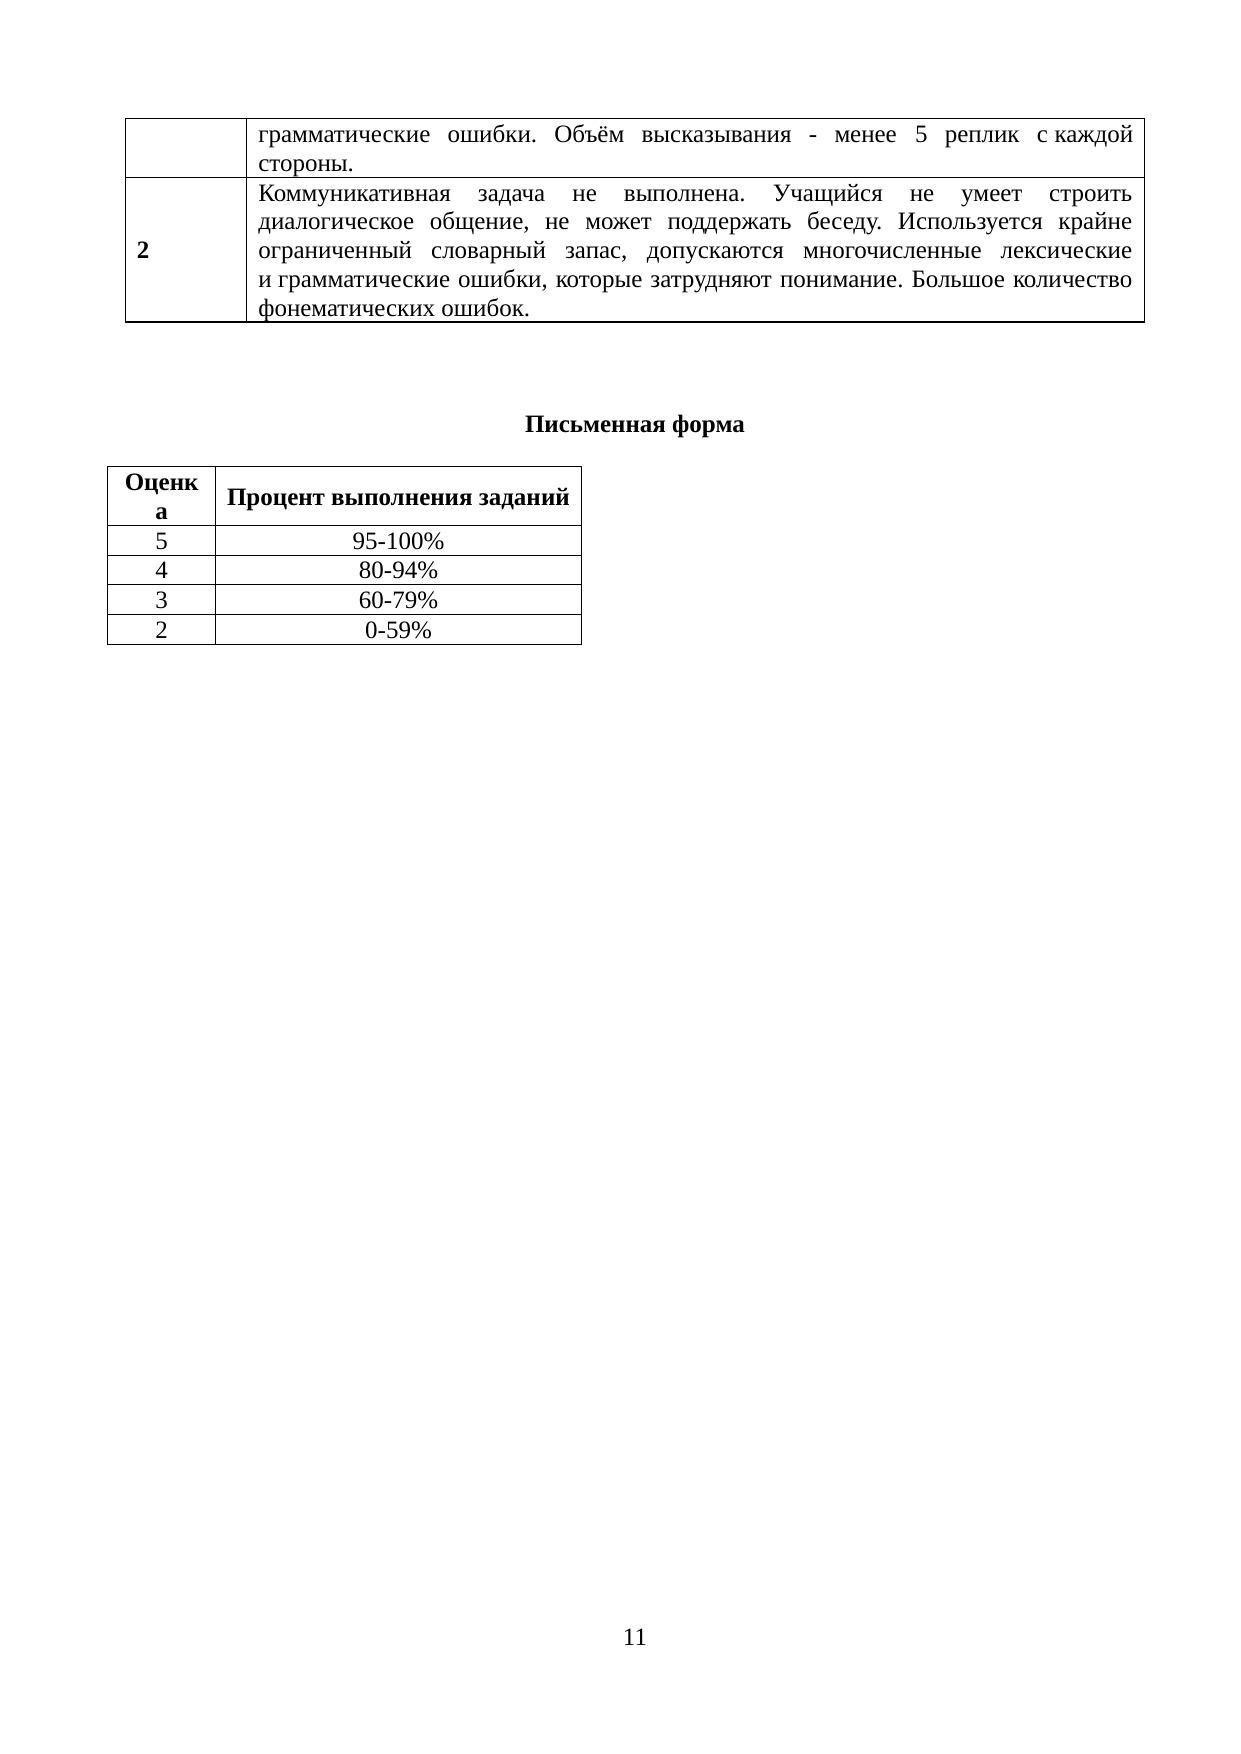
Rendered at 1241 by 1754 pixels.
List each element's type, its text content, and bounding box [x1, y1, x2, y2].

table_cell 3 [108, 585, 215, 614]
table_cell 60-79% [216, 585, 581, 614]
table_cell 2 [126, 178, 246, 321]
table_header Процент выполнения заданий [216, 467, 581, 525]
table_cell 95-100% [216, 526, 581, 554]
table_cell 80-94% [216, 556, 581, 584]
table_cell 0-59% [216, 615, 581, 644]
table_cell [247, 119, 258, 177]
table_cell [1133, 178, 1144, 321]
text Письменная форма [118, 409, 1152, 437]
table_cell 3 [126, 119, 246, 177]
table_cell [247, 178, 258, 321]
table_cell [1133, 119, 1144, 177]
table_cell 5 [108, 526, 215, 554]
table_cell 4 [108, 556, 215, 584]
table_header Оценка [108, 467, 215, 525]
table_cell 2 [108, 615, 215, 644]
